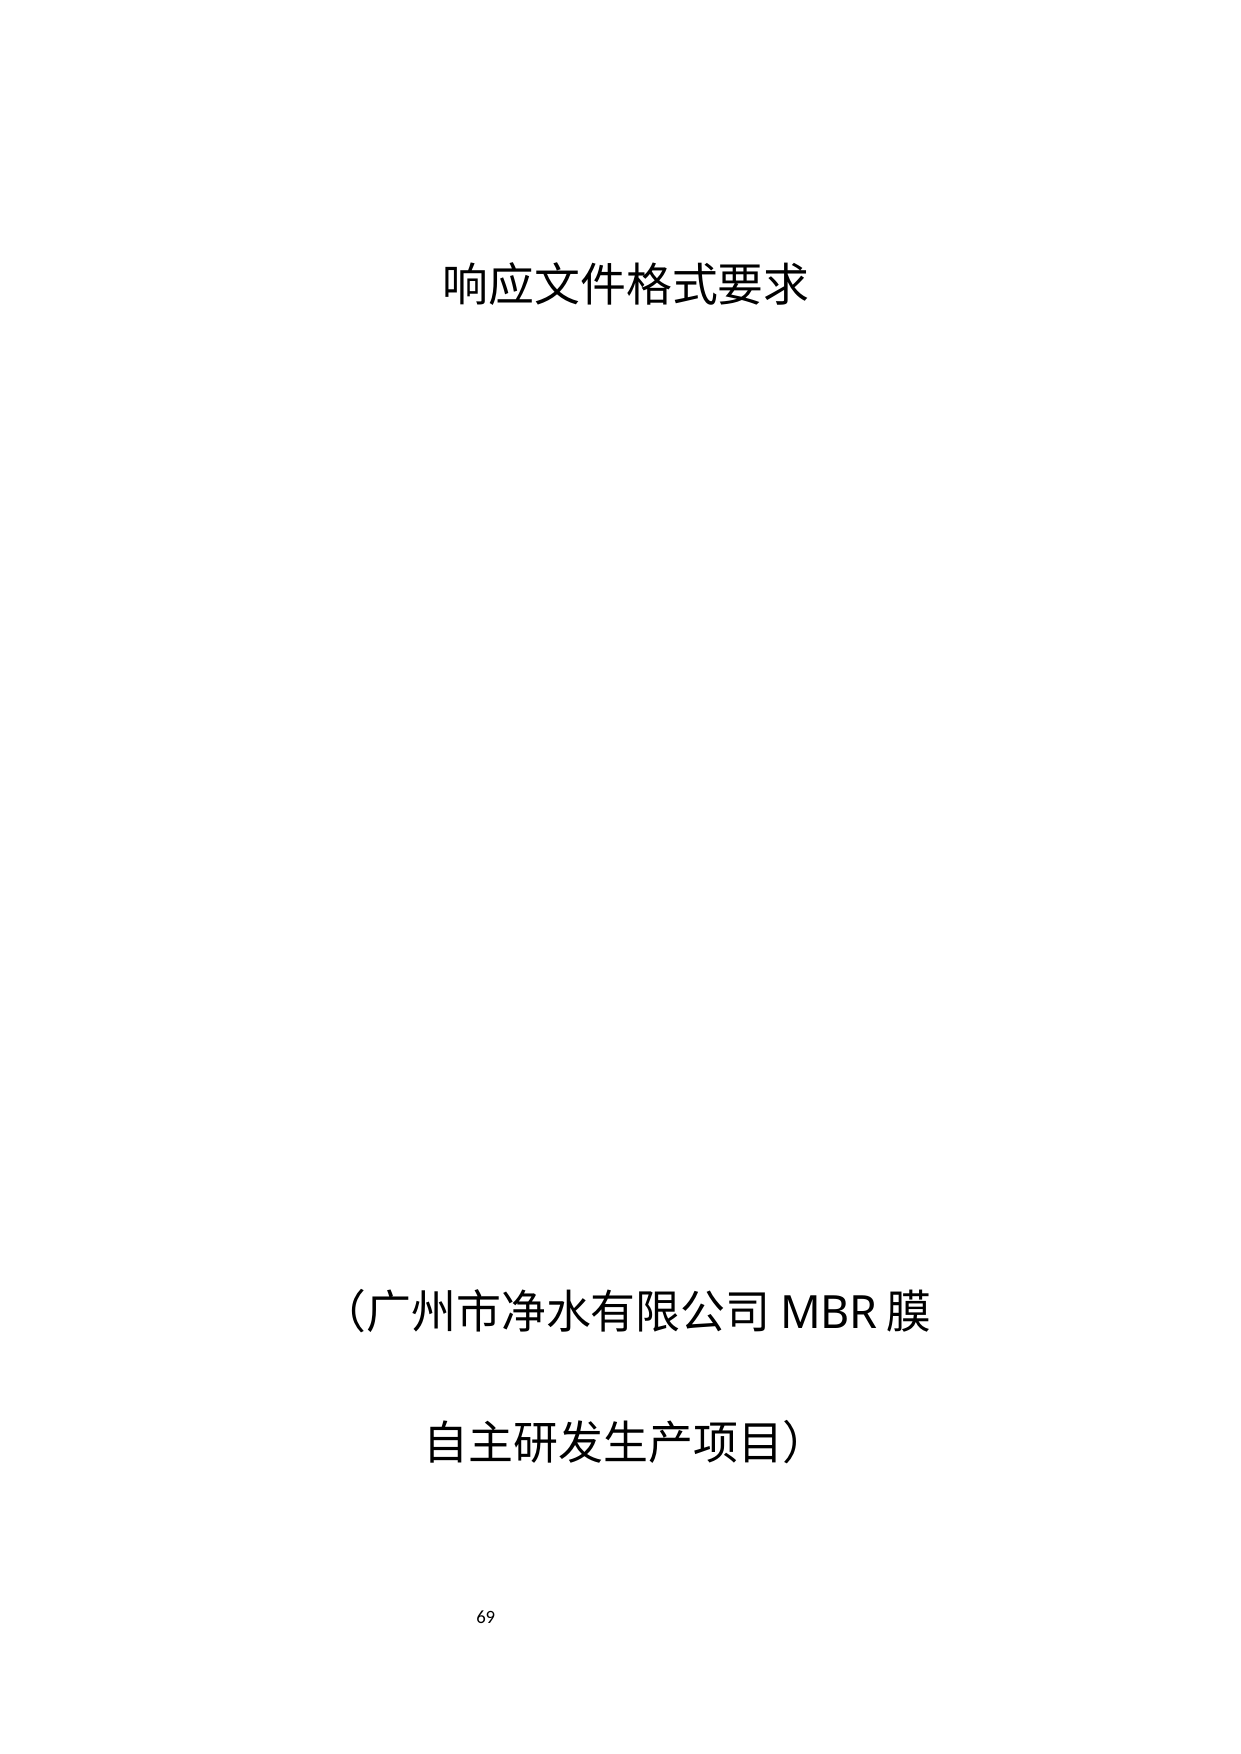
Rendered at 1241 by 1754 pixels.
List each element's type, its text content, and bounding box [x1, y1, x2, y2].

list （广州市净水有限公司MBR膜 [165, 1260, 1087, 1358]
subtitle 响应文件格式要求 [165, 233, 1087, 330]
list 自主研发生产项目） [165, 1391, 1087, 1489]
